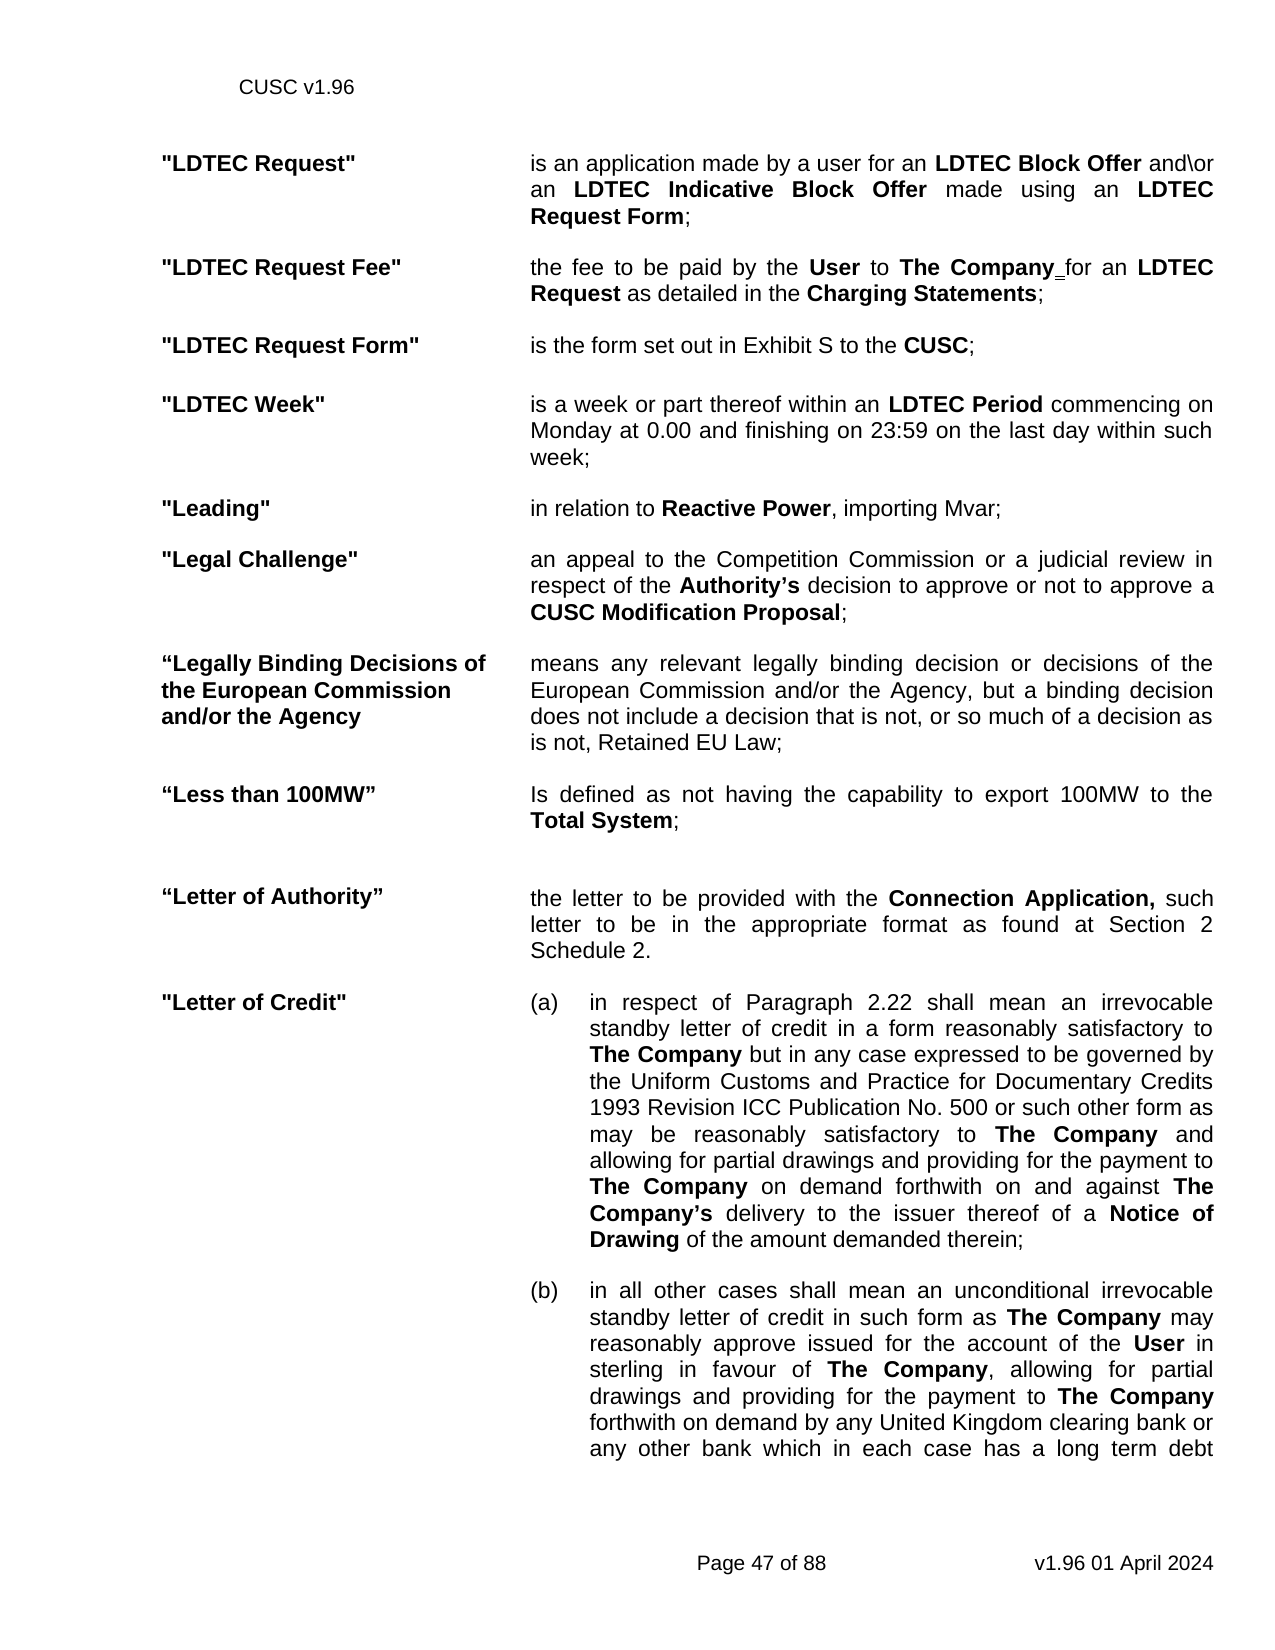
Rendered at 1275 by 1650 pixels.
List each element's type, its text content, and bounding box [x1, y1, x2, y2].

table_cell is an application made by a user for an LDTEC Block Offer and\or an LDTEC Indicative Block Offer made using an LDTEC Request Form; [519, 150, 1225, 254]
table_cell Is defined as not having the capability to export 100MW to the Total System; the letter to be provided with the Connection Application, such letter to be in the appropriate format as found at Section 2 Schedule 2. [519, 781, 1225, 989]
table_cell "Legal Challenge" [150, 546, 519, 650]
table_cell is the form set out in Exhibit S to the CUSC; [519, 332, 1225, 391]
table_cell means any relevant legally binding decision or decisions of the European Commission and/or the Agency, but a binding decision does not include a decision that is not, or so much of a decision as is not, Retained EU Law; [519, 650, 1225, 781]
table_cell "LDTEC Request Form" [150, 332, 519, 391]
table_cell "Leading" [150, 495, 519, 546]
table_cell is a week or part thereof within an LDTEC Period commencing on Monday at 0.00 and finishing on 23:59 on the last day within such week; [519, 391, 1225, 495]
table_cell "LDTEC Request" [150, 150, 519, 254]
table_cell in relation to Reactive Power, importing Mvar; [519, 495, 1225, 546]
table_cell “Legally Binding Decisions of the European Commission and/or the Agency [150, 650, 519, 781]
table_cell "Letter of Credit" [150, 989, 519, 1462]
table_cell "LDTEC Week" [150, 391, 519, 495]
table_cell the fee to be paid by the User to The Company for an LDTEC Request as detailed in the Charging Statements; [519, 254, 1225, 332]
table_cell “Less than 100MW” “Letter of Authority” [150, 781, 519, 989]
table_cell "LDTEC Request Fee" [150, 254, 519, 332]
table_cell an appeal to the Competition Commission or a judicial review in respect of the Authority’s decision to approve or not to approve a CUSC Modification Proposal; [519, 546, 1225, 650]
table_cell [519, 989, 1225, 1462]
